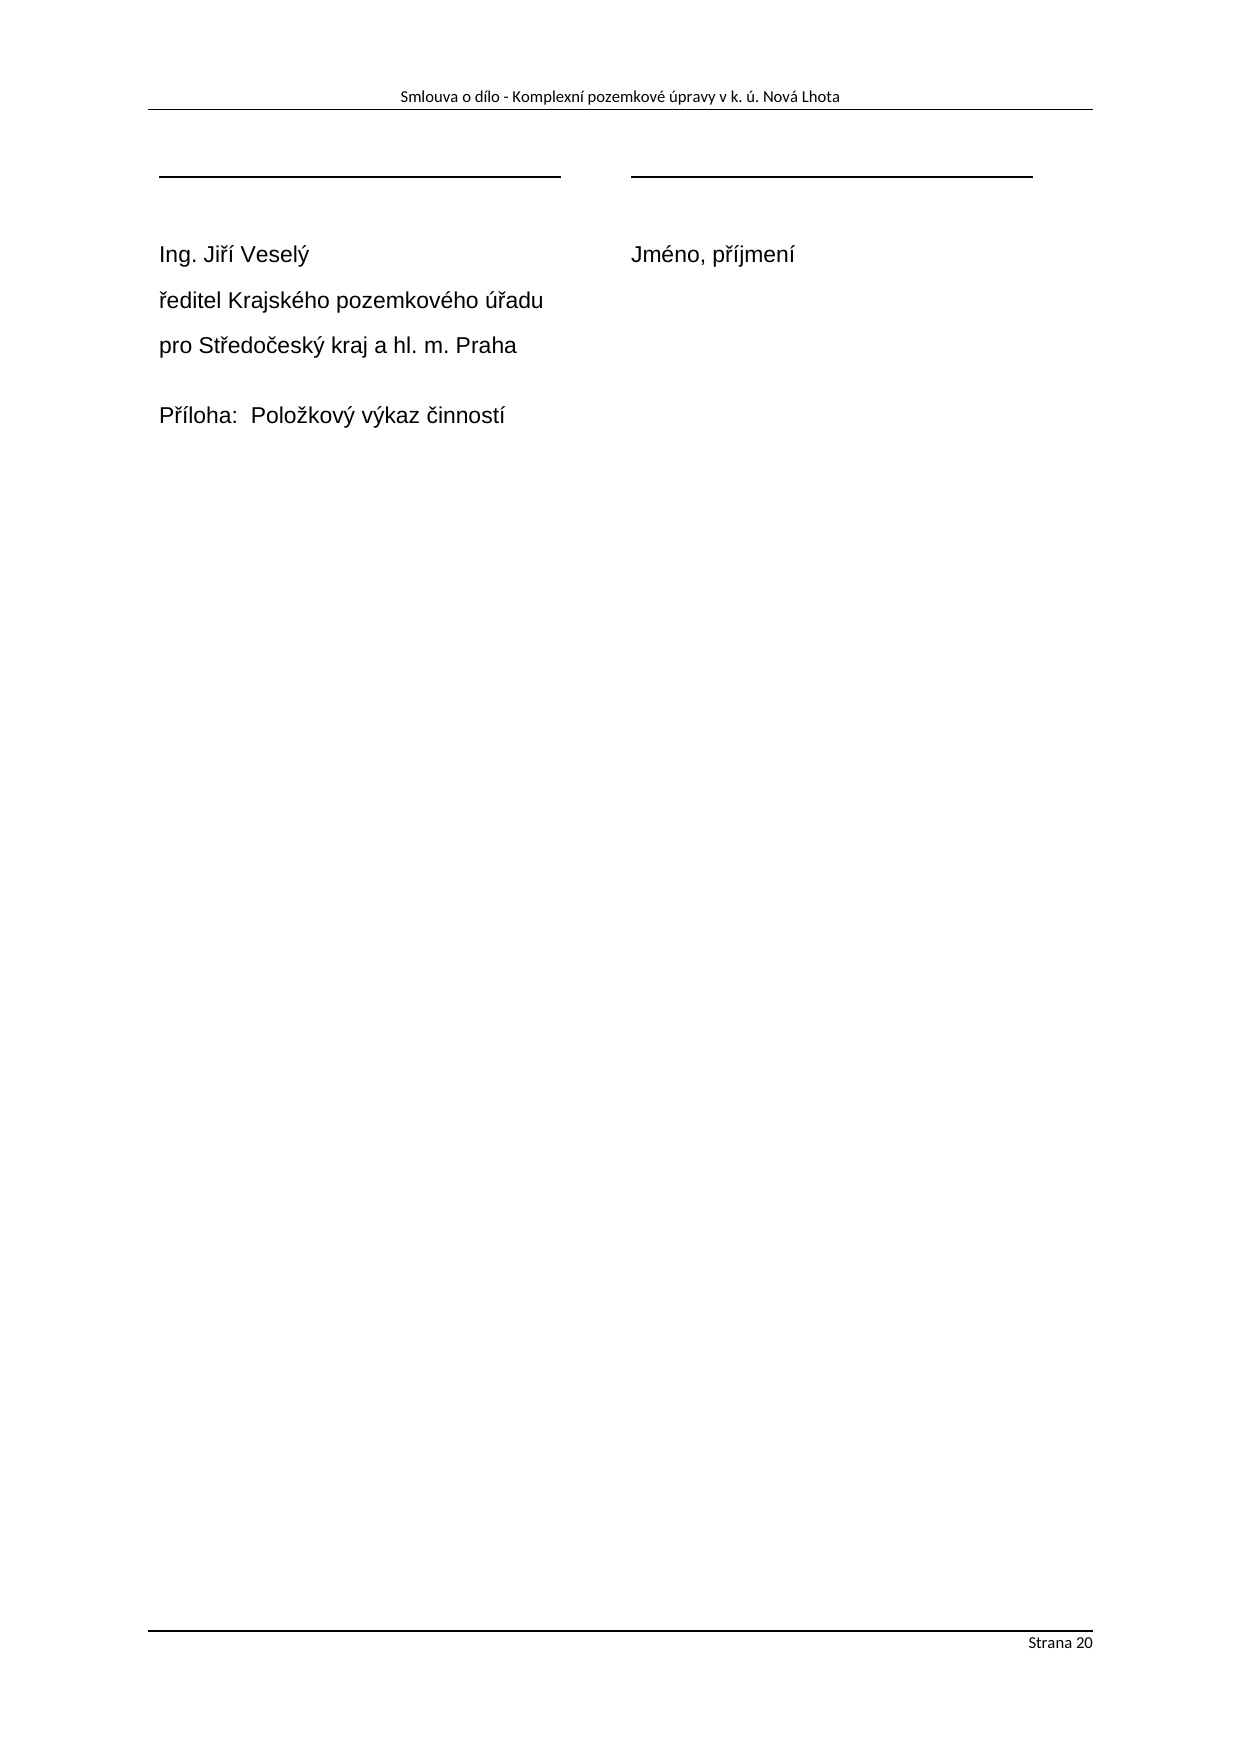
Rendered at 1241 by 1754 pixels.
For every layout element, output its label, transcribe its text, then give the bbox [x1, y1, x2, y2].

table_cell Příloha: Položkový výkaz činností [148, 377, 1092, 500]
table_cell Ing. Jiří Veselý ředitel Krajského pozemkového úřadu pro Středočeský kraj a hl. m. Praha [148, 148, 619, 377]
table_cell Jméno, příjmení [620, 148, 1092, 377]
